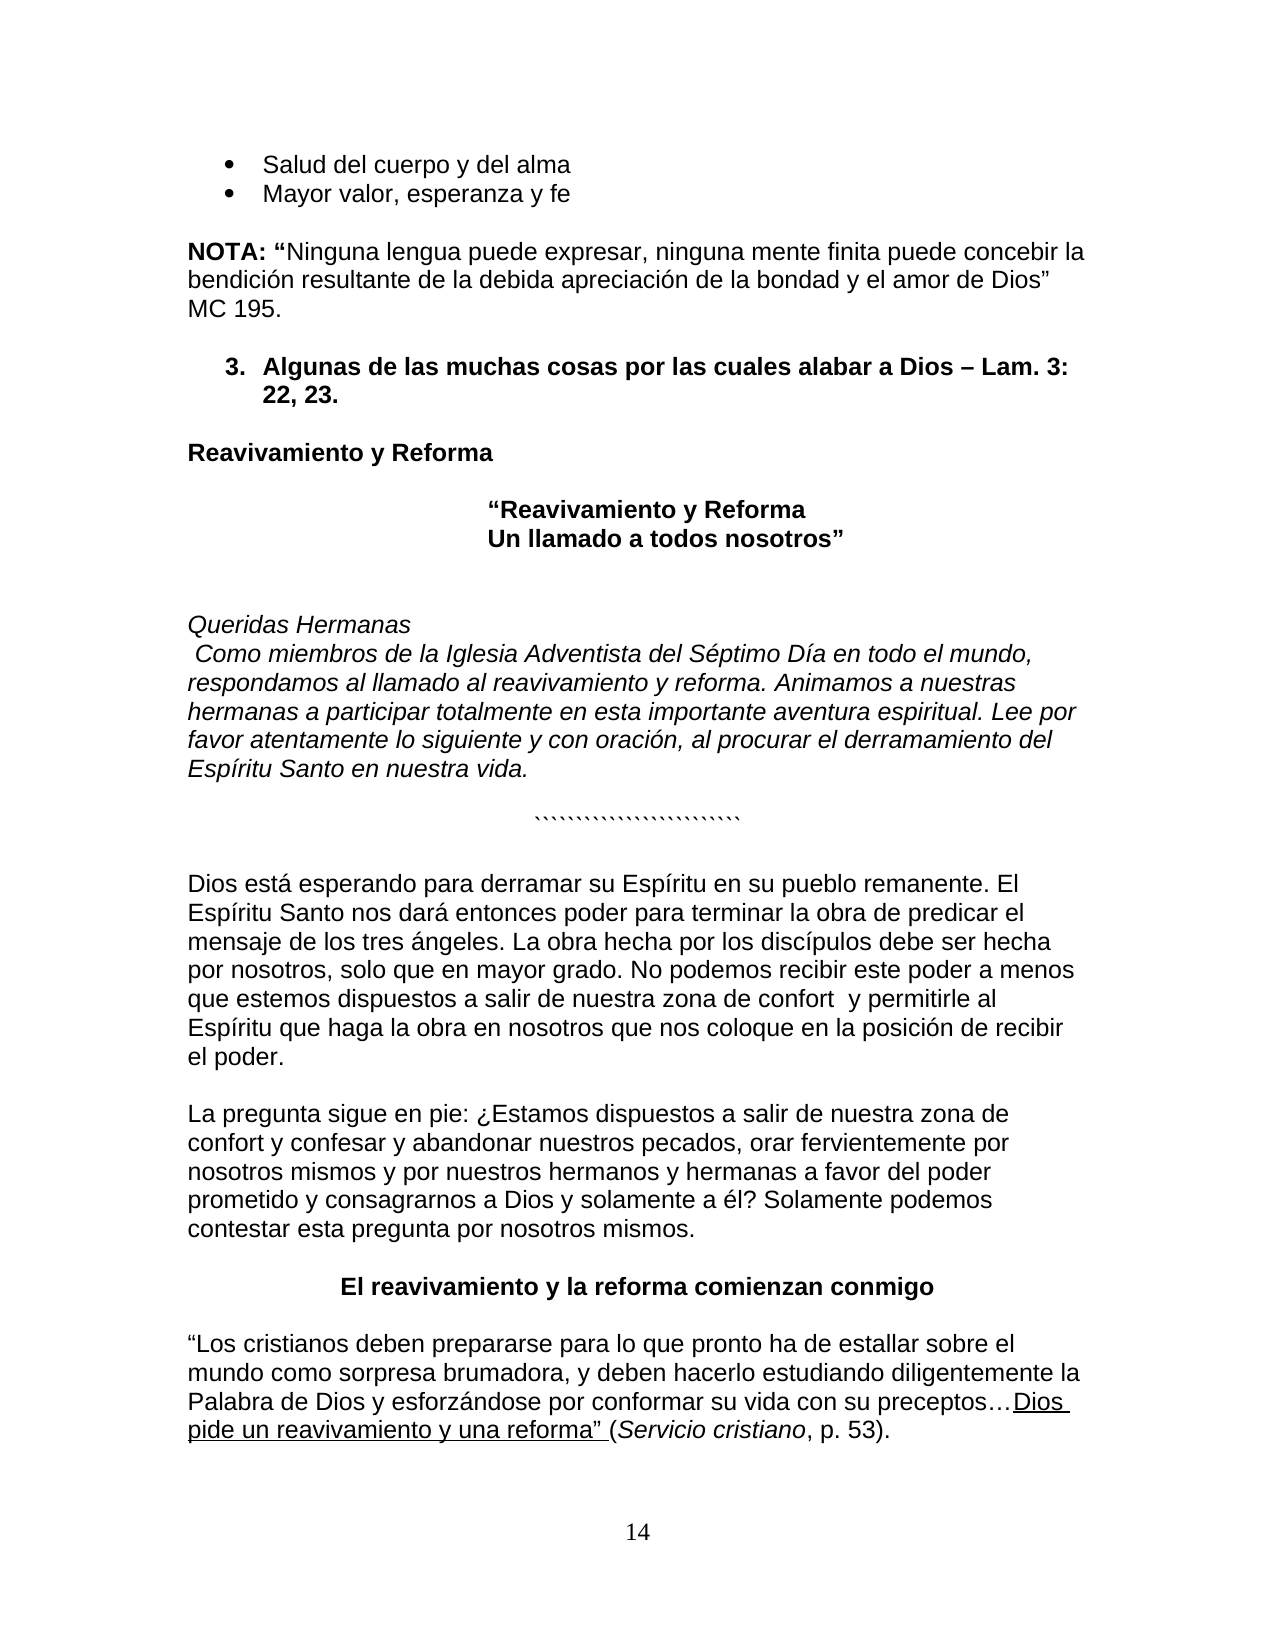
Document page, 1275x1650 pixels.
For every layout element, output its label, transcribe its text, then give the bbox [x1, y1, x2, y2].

text ````````````````````````` [187, 811, 1087, 840]
text Queridas Hermanas [187, 610, 1087, 639]
list Algunas de las muchas cosas por las cuales alabar a Dios – Lam. 3: 22, 23. [225, 351, 1087, 409]
text El reavivamiento y la reforma comienzan conmigo [187, 1271, 1087, 1300]
text “Reavivamiento y Reforma [187, 495, 1087, 524]
text Como miembros de la Iglesia Adventista del Séptimo Día en todo el mundo, respondamos al llamado al reavivamiento y reforma. Animamos a nuestras hermanas a participar totalmente en esta importante aventura espiritual. Lee por favor atentamente lo siguiente y con oración, al procurar el derramamiento del Espíritu Santo en nuestra vida. [187, 639, 1087, 783]
text La pregunta sigue en pie: ¿Estamos dispuestos a salir de nuestra zona de confort y confesar y abandonar nuestros pecados, orar fervientemente por nosotros mismos y por nuestros hermanos y hermanas a favor del poder prometido y consagrarnos a Dios y solamente a él? Solamente podemos contestar esta pregunta por nosotros mismos. [187, 1099, 1087, 1243]
text Un llamado a todos nosotros” [187, 524, 1087, 553]
text “Los cristianos deben prepararse para lo que pronto ha de estallar sobre el mundo como sorpresa brumadora, y deben hacerlo estudiando diligentemente la Palabra de Dios y esforzándose por conformar su vida con su preceptos…Dios pide un reavivamiento y una reforma” (Servicio cristiano, p. 53). [187, 1329, 1087, 1444]
text NOTA: “Ninguna lengua puede expresar, ninguna mente finita puede concebir la bendición resultante de la debida apreciación de la bondad y el amor de Dios” MC 195. [187, 236, 1087, 323]
text Dios está esperando para derramar su Espíritu en su pueblo remanente. El Espíritu Santo nos dará entonces poder para terminar la obra de predicar el mensaje de los tres ángeles. La obra hecha por los discípulos debe ser hecha por nosotros, solo que en mayor grado. No podemos recibir este poder a menos que estemos dispuestos a salir de nuestra zona de confort y permitirle al Espíritu que haga la obra en nosotros que nos coloque en la posición de recibir el poder. [187, 869, 1087, 1070]
text Reavivamiento y Reforma [187, 438, 1087, 466]
list Salud del cuerpo y del alma [225, 150, 1087, 179]
list Mayor valor, esperanza y fe [225, 179, 1087, 208]
